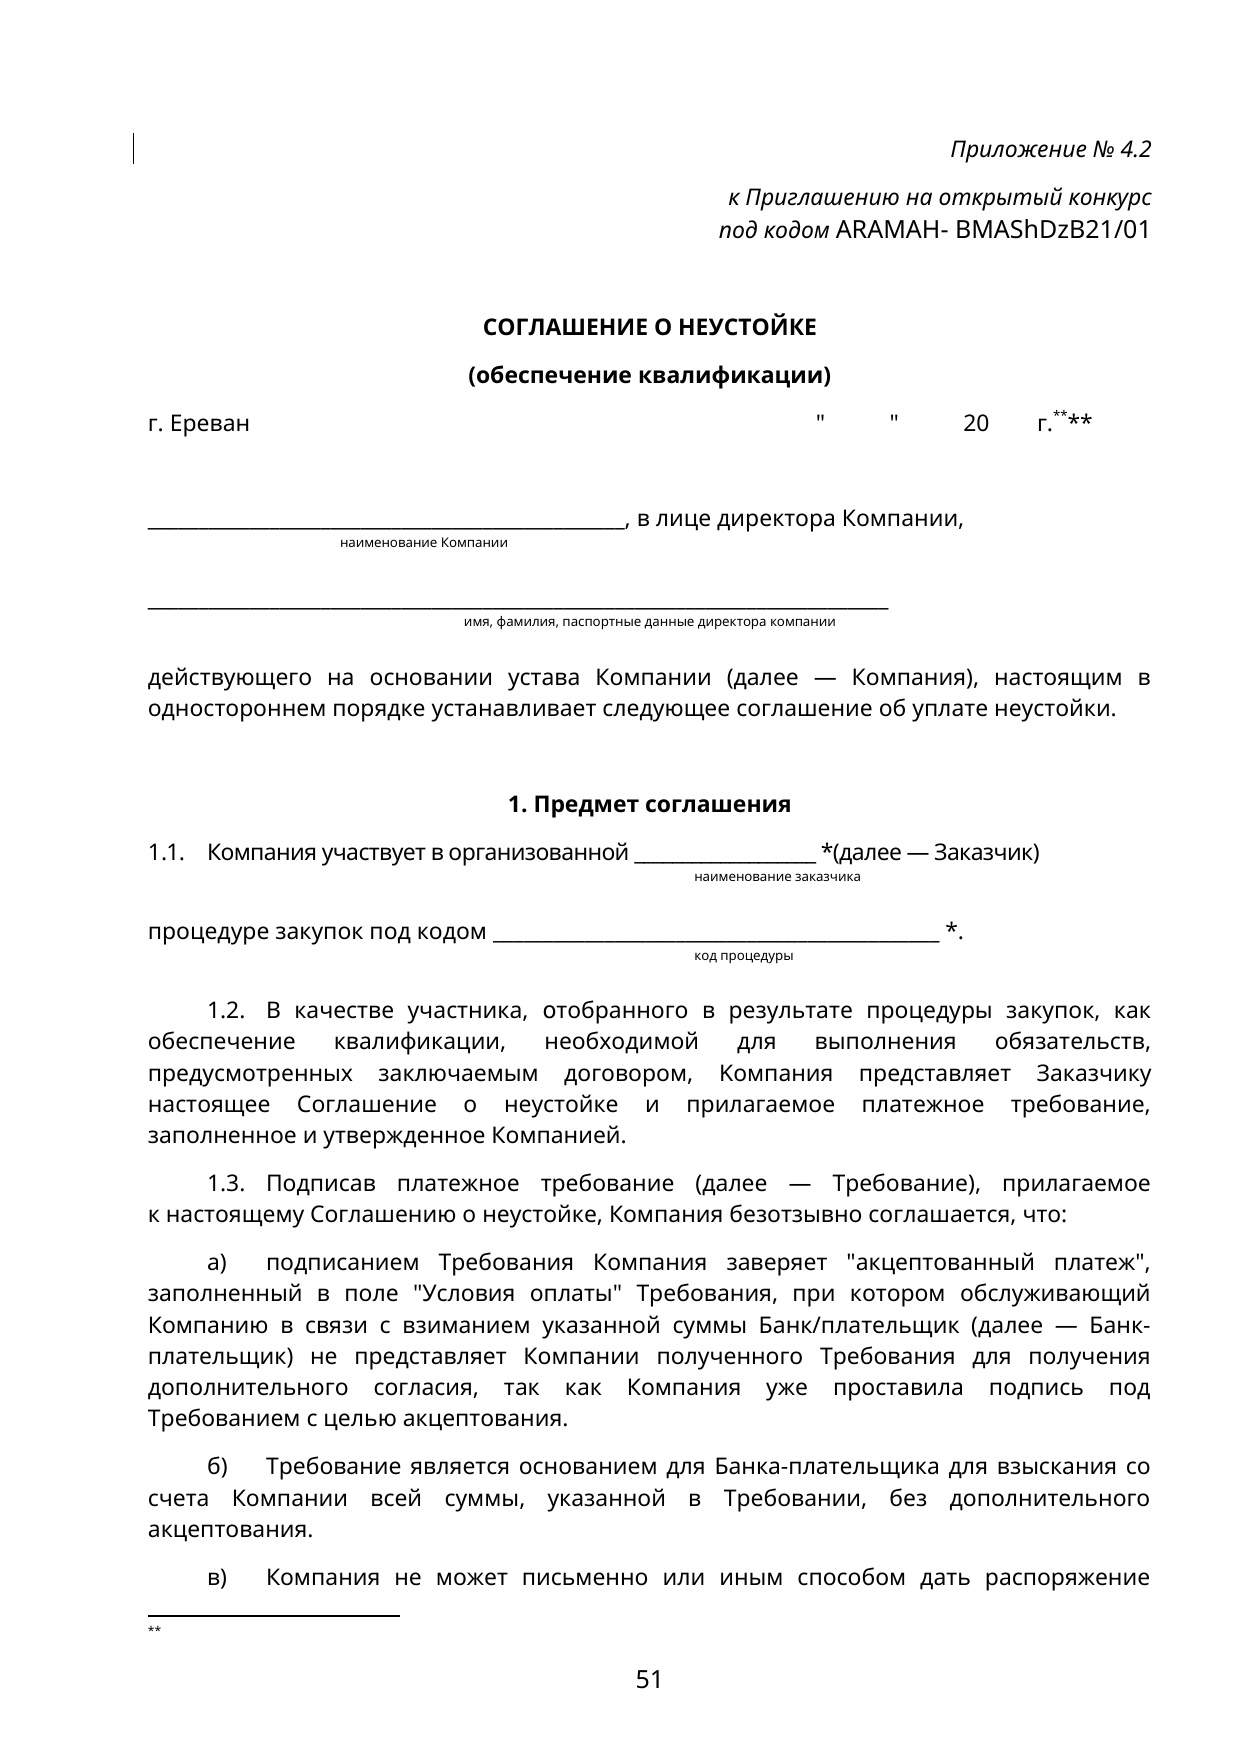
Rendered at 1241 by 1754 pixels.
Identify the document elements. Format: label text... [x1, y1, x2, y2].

text СОГЛАШЕНИЕ О НЕУСТОЙКЕ [148, 311, 1152, 342]
text б) Требование является основанием для Банка-плательщика для взыскания со счета Компании всей суммы, указанной в Требовании, без дополнительного акцептования. [148, 1450, 1152, 1544]
table_header г. Ереван [136, 407, 635, 454]
text код процедуры [694, 946, 1152, 977]
text _______________________________________________, в лице директора Компании, [148, 502, 1152, 534]
text действующего на основании устава Компании (далее — Компания), настоящим в одностороннем порядке устанавливает следующее соглашение об уплате неустойки. [148, 661, 1152, 723]
text наименование заказчика [694, 867, 1152, 898]
text (обеспечение квалификации) [148, 359, 1152, 390]
text наименование Компании [340, 534, 1152, 565]
text 1. Предмет соглашения [148, 788, 1152, 819]
text 1.1. Компания участвует в организованной ___________________ *(далее — Заказчик) [148, 836, 1152, 867]
text _________________________________________________________________________ [148, 582, 1152, 613]
table_header " " 20 г.** [635, 407, 1104, 454]
text 1.3. Подписав платежное требование (далее — Требование), прилагаемое к настоящему Соглашению о неустойке, Компания безотзывно соглашается, что: [148, 1167, 1152, 1229]
text процедуре закупок под кодом ____________________________________________ *. [148, 915, 1152, 946]
text к Приглашению на открытый конкурс под кодом ARAMAH- BMAShDzB21/01 [148, 181, 1152, 246]
text имя, фамилия, паспортные данные директора компании [148, 613, 1152, 644]
text 1.2. В качестве участника, օтобранного в результате процедуры закупок, как обеспечение квалификации, необходимой для выполнения обязательств, предусмотренных заключаемым договором, Kомпания представляет Заказчику настоящее Соглашение о неустойке и прилагаемое платежное требование, заполненное и утвержденное Компанией. [148, 994, 1152, 1150]
text Приложение № 4.2 [148, 133, 1152, 164]
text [148, 1561, 1152, 1592]
text а) подписанием Требования Компания заверяет "акцептованный платеж", заполненный в поле "Условия оплаты" Требования, при котором обслуживающий Компанию в связи с взиманием указанной суммы Банк/плательщик (далее — Банк-плательщик) не представляет Компании полученного Требования для получения дополнительного согласия, так как Компания уже проставила подпись под Требованием с целью акцептования. [148, 1246, 1152, 1434]
